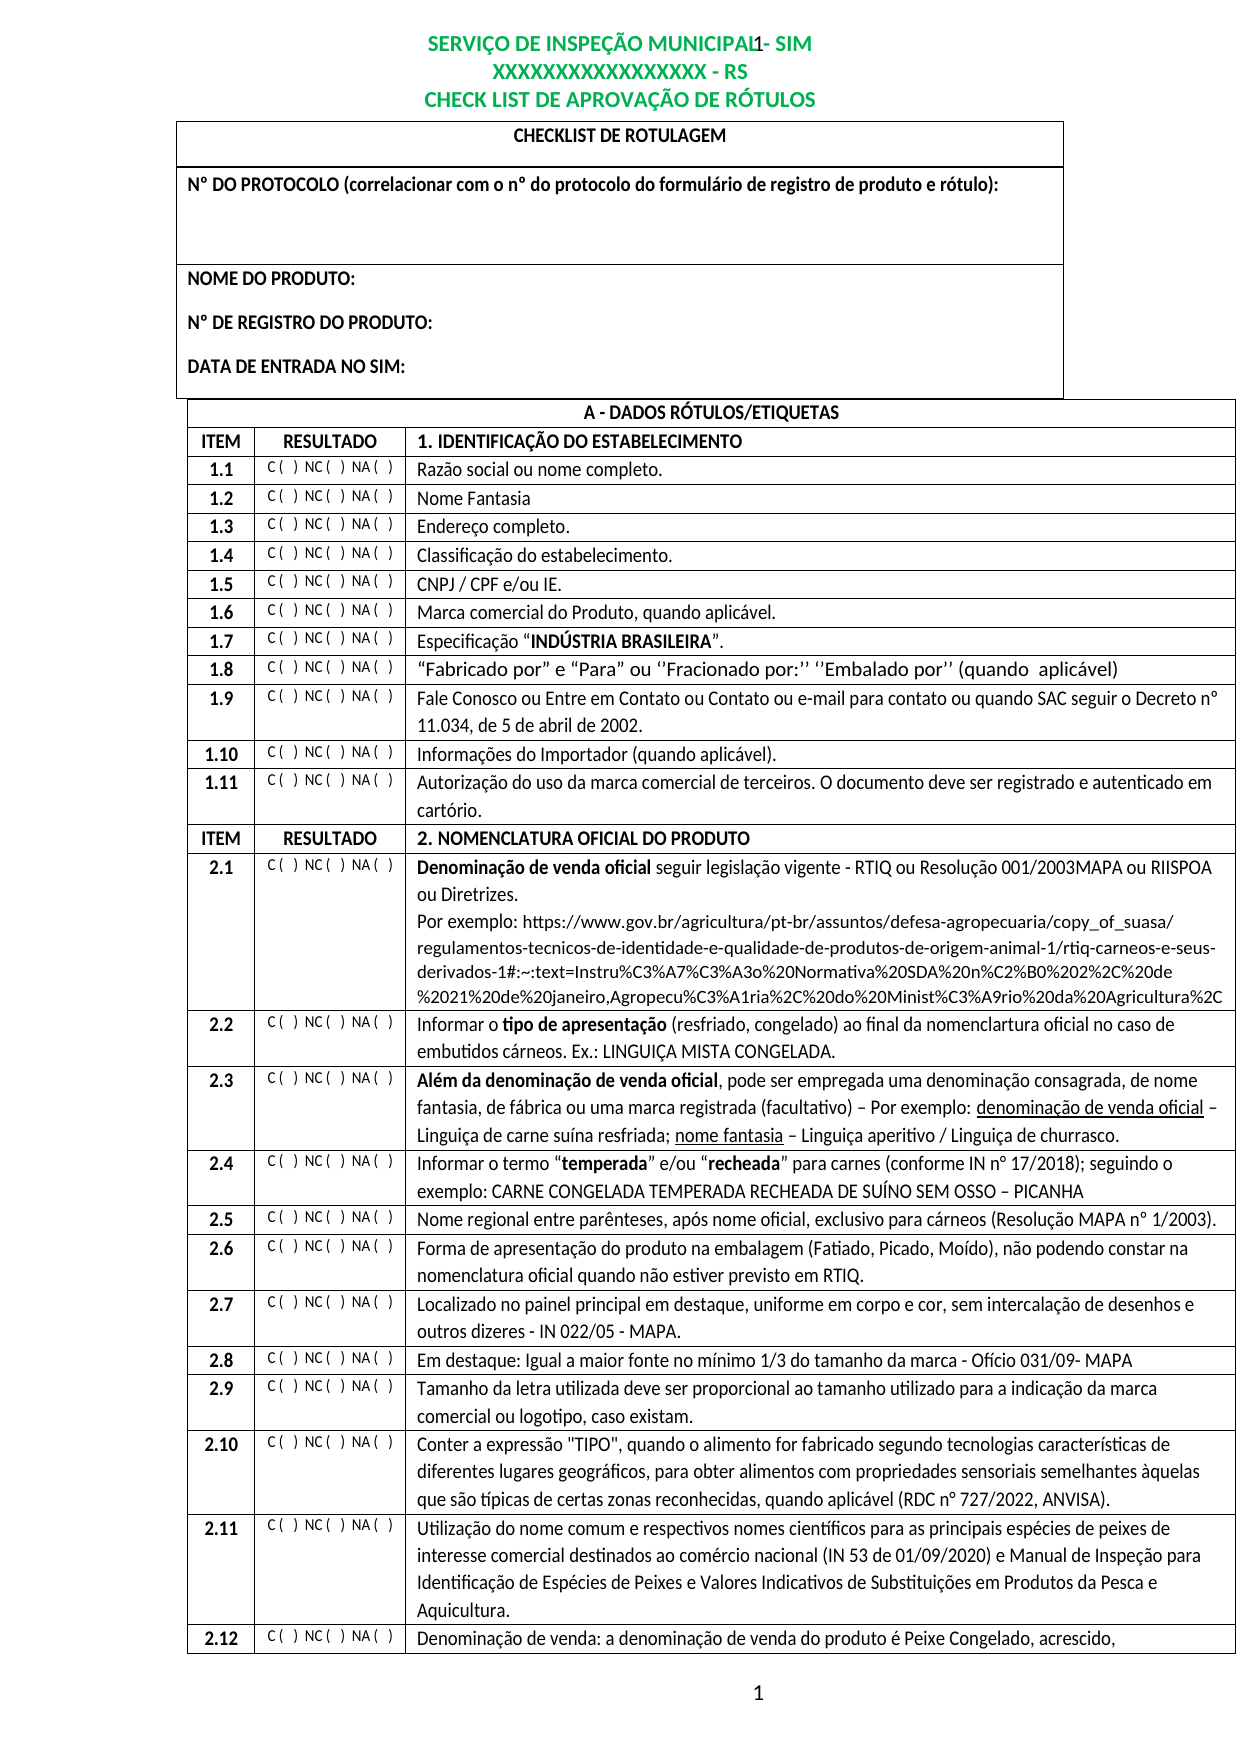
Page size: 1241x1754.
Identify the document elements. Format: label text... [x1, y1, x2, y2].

table_cell C ( ) NC ( ) NA ( ) [255, 1347, 405, 1374]
table_cell 2.9 [188, 1375, 254, 1430]
table_cell 1.10 [188, 741, 254, 768]
table_cell 1.11 [188, 769, 254, 824]
table_cell C ( ) NC ( ) NA ( ) [255, 1235, 405, 1290]
table_cell Em destaque: Igual a maior fonte no mínimo 1/3 do tamanho da marca - Ofício 031/09- MAPA [406, 1347, 1235, 1374]
table_cell Denominação de venda oficial seguir legislação vigente - RTIQ ou Resolução 001/2003MAPA ou RIISPOA ou Diretrizes. Por exemplo: https://www.gov.br/agricultura/pt-br/assuntos/defesa-agropecuaria/copy_of_suasa/regulamentos-tecnicos-de-identidade-e-qualidade-de-produtos-de-origem-animal-1/rtiq-carneos-e-seus-derivados-1#:~:text=Instru%C3%A7%C3%A3o%20Normativa%20SDA%20n%C2%B0%202%2C%20de%2021%20de%20janeiro,Agropecu%C3%A1ria%2C%20do%20Minist%C3%A9rio%20da%20Agricultura%2C [406, 854, 1235, 1010]
table_cell 2.6 [188, 1235, 254, 1290]
table_cell Fale Conosco ou Entre em Contato ou Contato ou e-mail para contato ou quando SAC seguir o Decreto nº 11.034, de 5 de abril de 2002. [406, 685, 1235, 740]
table_cell C ( ) NC ( ) NA ( ) [255, 854, 405, 1010]
table_cell RESULTADO [255, 428, 405, 456]
table_cell C ( ) NC ( ) NA ( ) [255, 685, 405, 740]
table_cell C ( ) NC ( ) NA ( ) [255, 1291, 405, 1346]
table_cell Nome regional entre parênteses, após nome oficial, exclusivo para cárneos (Resolução MAPA nº 1/2003). [406, 1206, 1235, 1234]
table_cell Tamanho da letra utilizada deve ser proporcional ao tamanho utilizado para a indicação da marca comercial ou logotipo, caso existam. [406, 1375, 1235, 1430]
table_cell 1.1 [188, 457, 254, 484]
table_cell CNPJ / CPF e/ou IE. [406, 571, 1235, 598]
table_cell 2.11 [188, 1515, 254, 1624]
table_cell NOMENCLATURA OFICIAL DO PRODUTO [406, 825, 1235, 853]
table_cell 2.1 [188, 854, 254, 1010]
table_cell 2.8 [188, 1347, 254, 1374]
table_cell 1.3 [188, 514, 254, 541]
table_cell ITEM [188, 428, 254, 456]
table_cell 1.7 [188, 628, 254, 655]
table_cell Forma de apresentação do produto na embalagem (Fatiado, Picado, Moído), não podendo constar na nomenclatura oficial quando não estiver previsto em RTIQ. [406, 1235, 1235, 1290]
table_cell C ( ) NC ( ) NA ( ) [255, 571, 405, 598]
table_cell C ( ) NC ( ) NA ( ) [255, 628, 405, 655]
table_cell Marca comercial do Produto, quando aplicável. [406, 599, 1235, 627]
table_cell 1.5 [188, 571, 254, 598]
table_cell Além da denominação de venda oficial, pode ser empregada uma denominação consagrada, de nome fantasia, de fábrica ou uma marca registrada (facultativo) – Por exemplo: denominação de venda oficial – Linguiça de carne suína resfriada; nome fantasia – Linguiça aperitivo / Linguiça de churrasco. [406, 1067, 1235, 1149]
table_cell C ( ) NC ( ) NA ( ) [255, 1206, 405, 1234]
table_cell Nome Fantasia [406, 485, 1235, 513]
table_cell Informar o tipo de apresentação (resfriado, congelado) ao final da nomenclartura oficial no caso de embutidos cárneos. Ex.: LINGUIÇA MISTA CONGELADA. [406, 1011, 1235, 1066]
table_cell Razão social ou nome completo. [406, 457, 1235, 484]
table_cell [406, 1625, 1235, 1653]
table_cell C ( ) NC ( ) NA ( ) [255, 1375, 405, 1430]
table_cell C ( ) NC ( ) NA ( ) [255, 485, 405, 513]
table_cell 1.9 [188, 685, 254, 740]
table_cell 2.10 [188, 1431, 254, 1514]
table_cell C ( ) NC ( ) NA ( ) [255, 1151, 405, 1205]
table_header CHECKLIST DE ROTULAGEM [177, 122, 1063, 166]
table_cell Autorização do uso da marca comercial de terceiros. O documento deve ser registrado e autenticado em cartório. [406, 769, 1235, 824]
table_cell C ( ) NC ( ) NA ( ) [255, 514, 405, 541]
table_cell 2.7 [188, 1291, 254, 1346]
table_cell 1.4 [188, 542, 254, 570]
table_cell Nº DO PROTOCOLO (correlacionar com o nº do protocolo do formulário de registro de produto e rótulo): [177, 168, 1063, 264]
table_cell C ( ) NC ( ) NA ( ) [255, 769, 405, 824]
table_cell Localizado no painel principal em destaque, uniforme em corpo e cor, sem intercalação de desenhos e outros dizeres - IN 022/05 - MAPA. [406, 1291, 1235, 1346]
table_cell 1.8 [188, 656, 254, 684]
table_cell Conter a expressão "TIPO", quando o alimento for fabricado segundo tecnologias características de diferentes lugares geográficos, para obter alimentos com propriedades sensoriais semelhantes àquelas que são típicas de certas zonas reconhecidas, quando aplicável (RDC n° 727/2022, ANVISA). [406, 1431, 1235, 1514]
table_cell C ( ) NC ( ) NA ( ) [255, 1515, 405, 1624]
table_cell Classificação do estabelecimento. [406, 542, 1235, 570]
table_header A - DADOS RÓTULOS/ETIQUETAS [188, 400, 1235, 427]
table_cell 2.12 [188, 1625, 254, 1653]
table_cell Especificação “INDÚSTRIA BRASILEIRA”. [406, 628, 1235, 655]
table_cell C ( ) NC ( ) NA ( ) [255, 1011, 405, 1066]
table_cell C ( ) NC ( ) NA ( ) [255, 656, 405, 684]
table_cell 1.2 [188, 485, 254, 513]
table_cell C ( ) NC ( ) NA ( ) [255, 599, 405, 627]
table_cell Endereço completo. [406, 514, 1235, 541]
table_cell NOME DO PRODUTO: Nº DE REGISTRO DO PRODUTO: DATA DE ENTRADA NO SIM: [177, 265, 1063, 397]
table_cell C ( ) NC ( ) NA ( ) [255, 457, 405, 484]
table_cell 2.4 [188, 1151, 254, 1205]
table_cell Utilização do nome comum e respectivos nomes científicos para as principais espécies de peixes de interesse comercial destinados ao comércio nacional (IN 53 de 01/09/2020) e Manual de Inspeção para Identificação de Espécies de Peixes e Valores Indicativos de Substituições em Produtos da Pesca e Aquicultura. [406, 1515, 1235, 1624]
table_cell C ( ) NC ( ) NA ( ) [255, 1625, 405, 1653]
table_cell 1.6 [188, 599, 254, 627]
table_cell C ( ) NC ( ) NA ( ) [255, 1067, 405, 1149]
table_cell “Fabricado por” e “Para” ou ‘’Fracionado por:’’ ‘’Embalado por’’ (quando aplicável) [406, 656, 1235, 684]
table_cell 2.5 [188, 1206, 254, 1234]
table_cell 2.3 [188, 1067, 254, 1149]
table_cell Informações do Importador (quando aplicável). [406, 741, 1235, 768]
table_cell RESULTADO [255, 825, 405, 853]
table_cell IDENTIFICAÇÃO DO ESTABELECIMENTO [406, 428, 1235, 456]
table_cell Informar o termo “temperada” e/ou “recheada” para carnes (conforme IN n° 17/2018); seguindo o exemplo: CARNE CONGELADA TEMPERADA RECHEADA DE SUÍNO SEM OSSO – PICANHA [406, 1151, 1235, 1205]
table_cell C ( ) NC ( ) NA ( ) [255, 741, 405, 768]
table_cell ITEM [188, 825, 254, 853]
table_cell 2.2 [188, 1011, 254, 1066]
table_cell C ( ) NC ( ) NA ( ) [255, 1431, 405, 1514]
table_cell C ( ) NC ( ) NA ( ) [255, 542, 405, 570]
